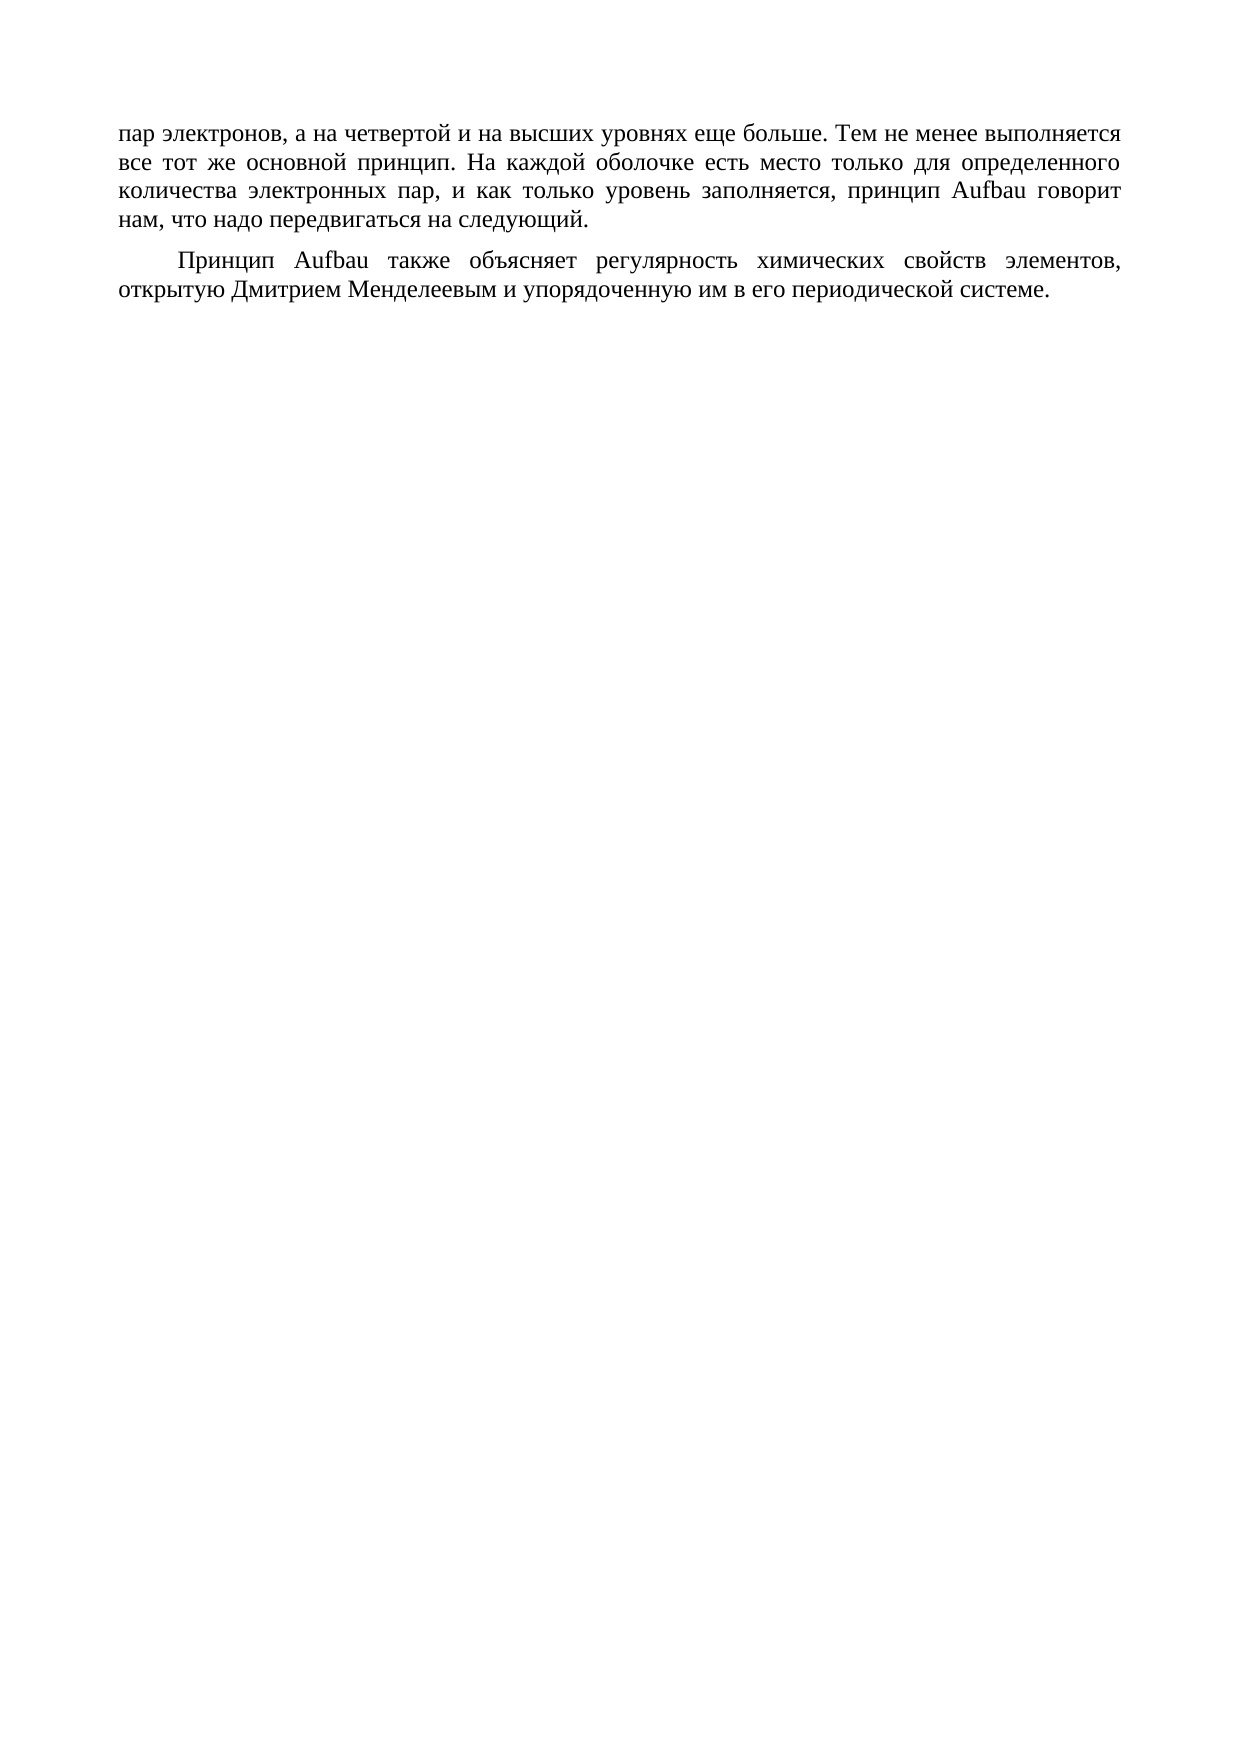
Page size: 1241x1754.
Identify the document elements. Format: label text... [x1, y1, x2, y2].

text Принцип Aufbau также объясняет регулярность химических свойств элементов, открытую Дмитрием Менделеевым и упорядоченную им в его периодической системе. [118, 246, 1122, 303]
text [118, 118, 1122, 233]
